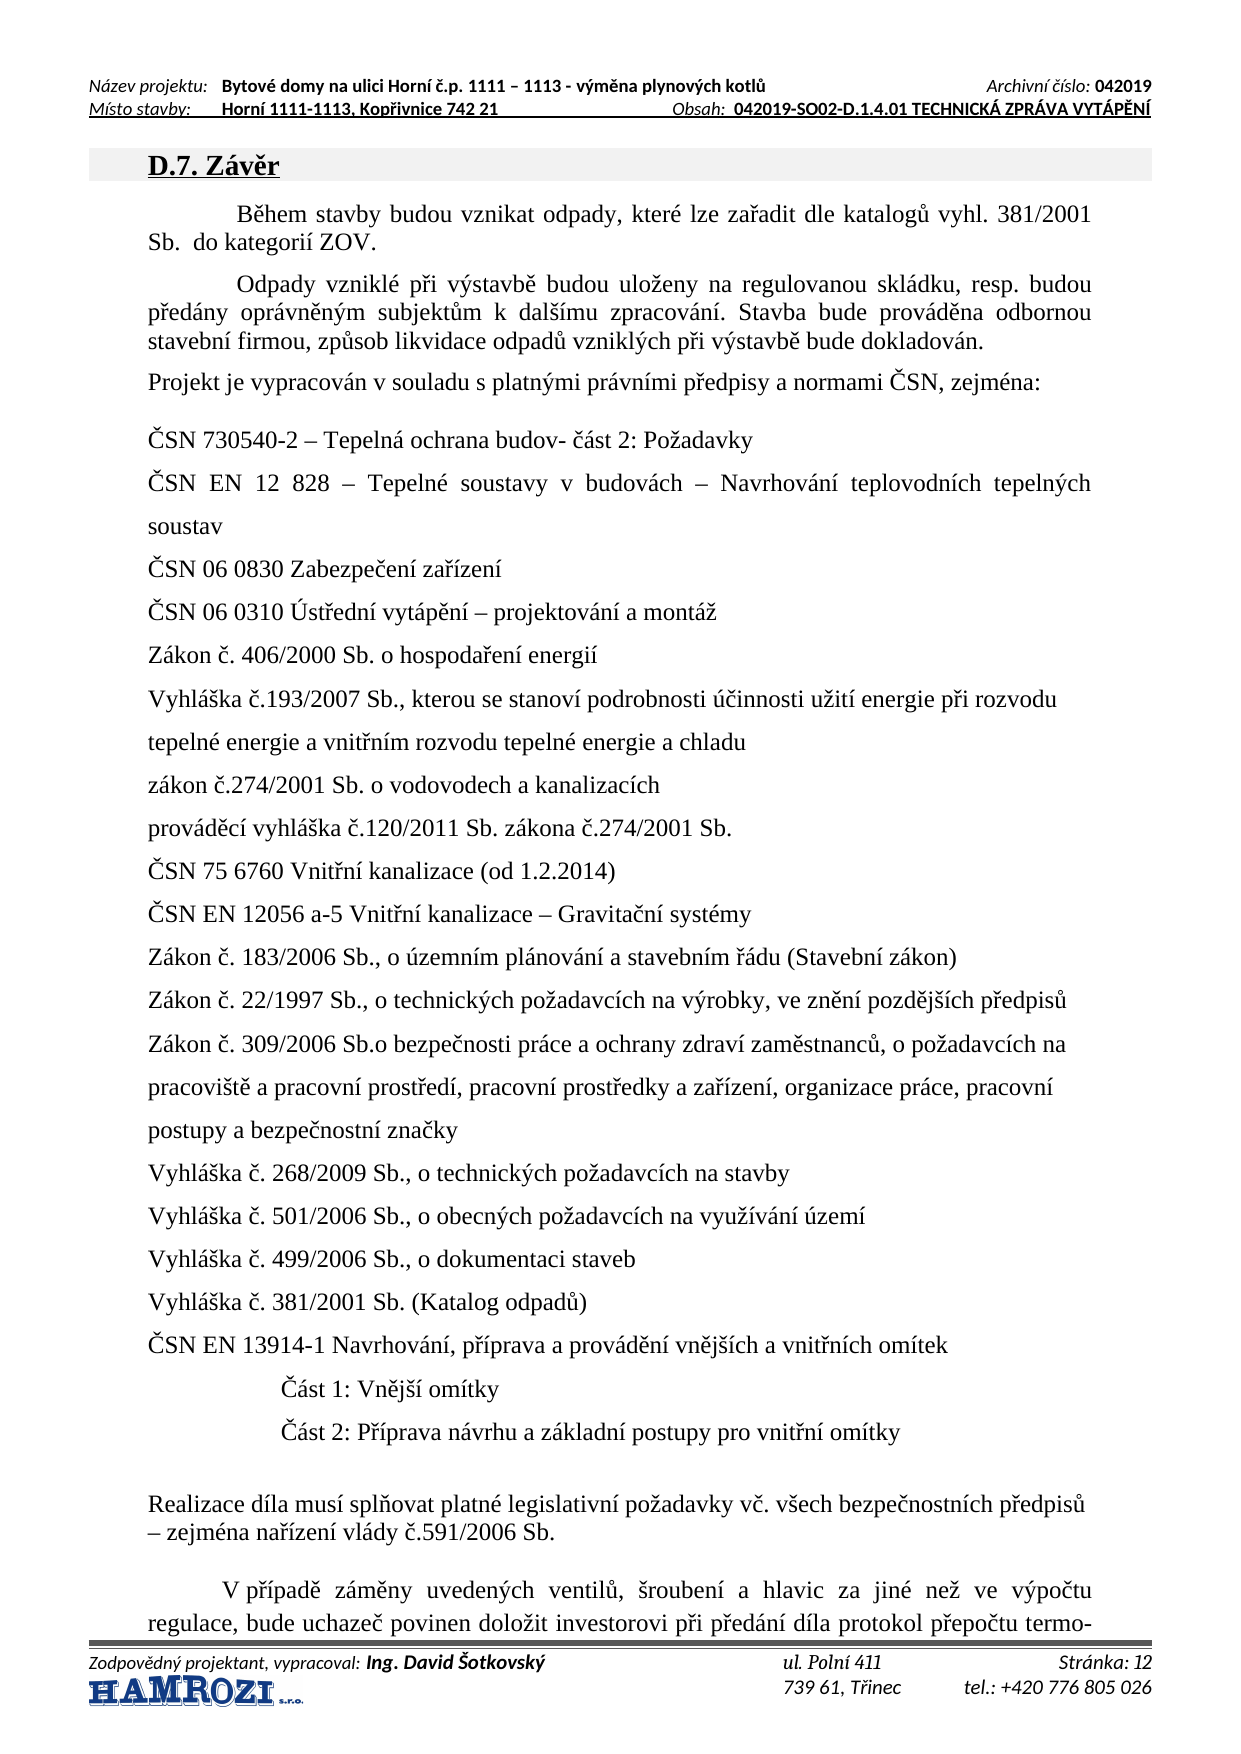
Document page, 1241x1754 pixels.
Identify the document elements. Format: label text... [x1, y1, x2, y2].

text Vyhláška č. 268/2009 Sb., o technických požadavcích na stavby [148, 1158, 1093, 1187]
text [148, 1575, 1093, 1637]
text Část 2: Příprava návrhu a základní postupy pro vnitřní omítky [148, 1417, 1093, 1446]
text Vyhláška č. 501/2006 Sb., o obecných požadavcích na využívání území [148, 1201, 1093, 1230]
text Projekt je vypracován v souladu s platnými právními předpisy a normami ČSN, zejména: [148, 367, 1093, 396]
list Zákon č. 406/2000 Sb. o hospodaření energií [148, 641, 1093, 669]
text Zákon č. 309/2006 Sb.o bezpečnosti práce a ochrany zdraví zaměstnanců, o požadavcích na pracoviště a pracovní prostředí, pracovní prostředky a zařízení, organizace práce, pracovní postupy a bezpečnostní značky [148, 1029, 1093, 1144]
list ČSN 75 6760 Vnitřní kanalizace (od 1.2.2014) [148, 856, 1093, 885]
list ČSN 06 0830 Zabezpečení zařízení [148, 554, 1093, 583]
text Zákon č. 22/1997 Sb., o technických požadavcích na výrobky, ve znění pozdějších předpisů [148, 986, 1093, 1014]
list ČSN 06 0310 Ústřední vytápění – projektování a montáž [148, 597, 1093, 626]
text Zákon č. 183/2006 Sb., o územním plánování a stavebním řádu (Stavební zákon) [148, 942, 1093, 971]
list ČSN 730540-2 – Tepelná ochrana budov- část 2: Požadavky [148, 425, 1093, 454]
picture [89, 1675, 304, 1707]
text Vyhláška č. 499/2006 Sb., o dokumentaci staveb [148, 1244, 1093, 1273]
text Odpady vzniklé při výstavbě budou uloženy na regulovanou skládku, resp. budou předány oprávněným subjektům k dalšímu zpracování. Stavba bude prováděna odbornou stavební firmou, způsob likvidace odpadů vzniklých při výstavbě bude dokladován. [148, 269, 1093, 355]
text Vyhláška č. 381/2001 Sb. (Katalog odpadů) [148, 1287, 1093, 1316]
text ČSN EN 13914-1 Navrhování, příprava a provádění vnějších a vnitřních omítek [148, 1331, 1093, 1359]
list Vyhláška č.193/2007 Sb., kterou se stanoví podrobnosti účinnosti užití energie při rozvodu tepelné energie a vnitřním rozvodu tepelné energie a chladu [148, 684, 1093, 756]
text Během stavby budou vznikat odpady, které lze zařadit dle katalogů vyhl. 381/2001 Sb. do kategorií ZOV. [148, 199, 1093, 256]
list ČSN EN 12056 a-5 Vnitřní kanalizace – Gravitační systémy [148, 899, 1093, 928]
text Realizace díla musí splňovat platné legislativní požadavky vč. všech bezpečnostních předpisů – zejména nařízení vlády č.591/2006 Sb. [148, 1489, 1093, 1546]
text Část 1: Vnější omítky [148, 1374, 1093, 1402]
list zákon č.274/2001 Sb. o vodovodech a kanalizacích [148, 770, 1093, 799]
subtitle D.7. Závěr [89, 148, 1152, 181]
list prováděcí vyhláška č.120/2011 Sb. zákona č.274/2001 Sb. [148, 813, 1093, 842]
list ČSN EN 12 828 – Tepelné soustavy v budovách – Navrhování teplovodních tepelných soustav [148, 468, 1093, 540]
